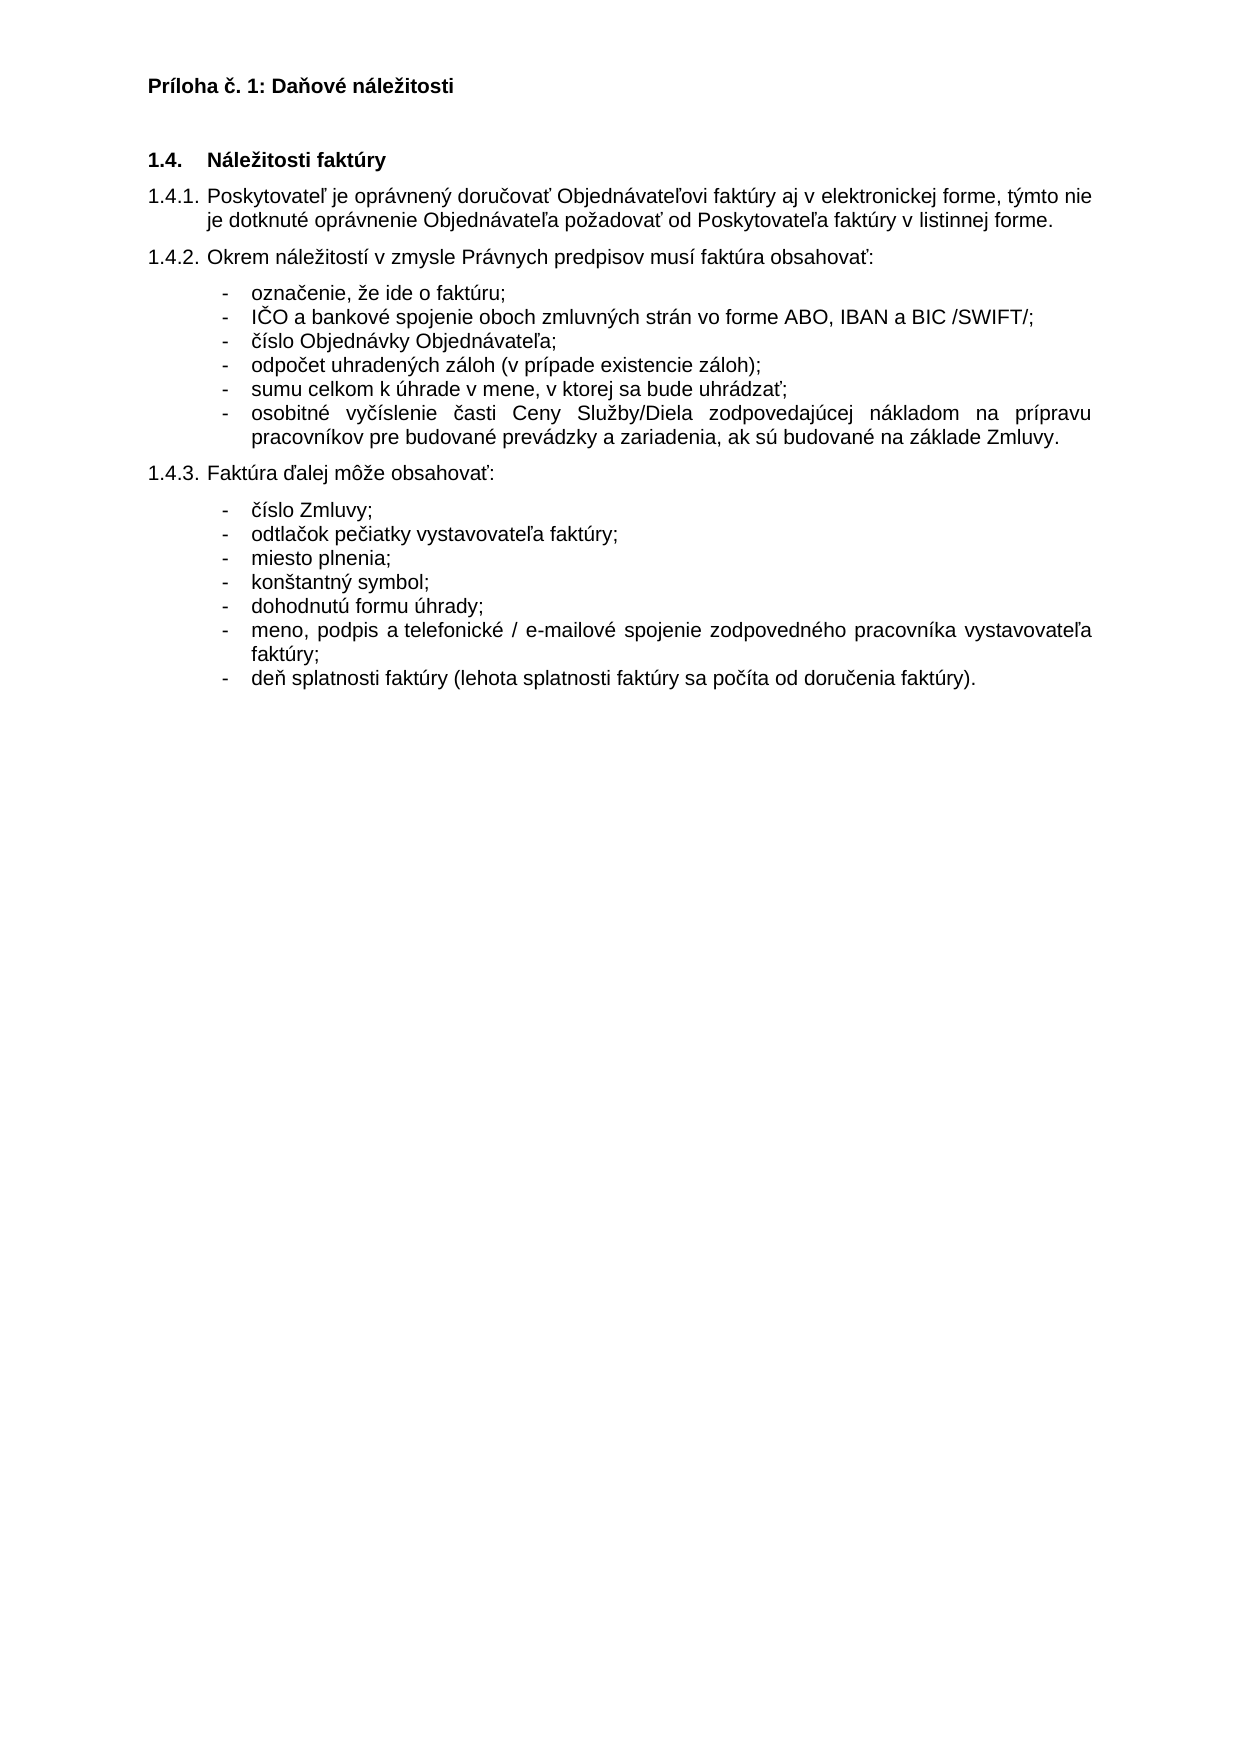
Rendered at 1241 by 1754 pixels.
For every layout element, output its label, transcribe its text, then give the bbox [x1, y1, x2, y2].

list Náležitosti faktúry [148, 148, 1092, 172]
list Faktúra ďalej môže obsahovať: [148, 461, 1092, 485]
list konštantný symbol; [222, 569, 1092, 593]
list sumu celkom k úhrade v mene, v ktorej sa bude uhrádzať; [222, 377, 1092, 401]
list Poskytovateľ je oprávnený doručovať Objednávateľovi faktúry aj v elektronickej forme, týmto nie je dotknuté oprávnenie Objednávateľa požadovať od Poskytovateľa faktúry v listinnej forme. [148, 184, 1092, 232]
list deň splatnosti faktúry (lehota splatnosti faktúry sa počíta od doručenia faktúry). [222, 665, 1092, 689]
list číslo Zmluvy; [222, 498, 1092, 522]
list IČO a bankové spojenie oboch zmluvných strán vo forme ABO, IBAN a BIC /SWIFT/; [222, 305, 1092, 329]
list číslo Objednávky Objednávateľa; [222, 329, 1092, 353]
list miesto plnenia; [222, 546, 1092, 569]
list označenie, že ide o faktúru; [222, 281, 1092, 305]
list meno, podpis a telefonické / e-mailové spojenie zodpovedného pracovníka vystavovateľa faktúry; [222, 617, 1092, 665]
list Okrem náležitostí v zmysle Právnych predpisov musí faktúra obsahovať: [148, 244, 1092, 268]
list odtlačok pečiatky vystavovateľa faktúry; [222, 522, 1092, 546]
list osobitné vyčíslenie časti Ceny Služby/Diela zodpovedajúcej nákladom na prípravu pracovníkov pre budované prevádzky a zariadenia, ak sú budované na základe Zmluvy. [222, 401, 1092, 449]
list dohodnutú formu úhrady; [222, 593, 1092, 617]
list odpočet uhradených záloh (v prípade existencie záloh); [222, 353, 1092, 377]
